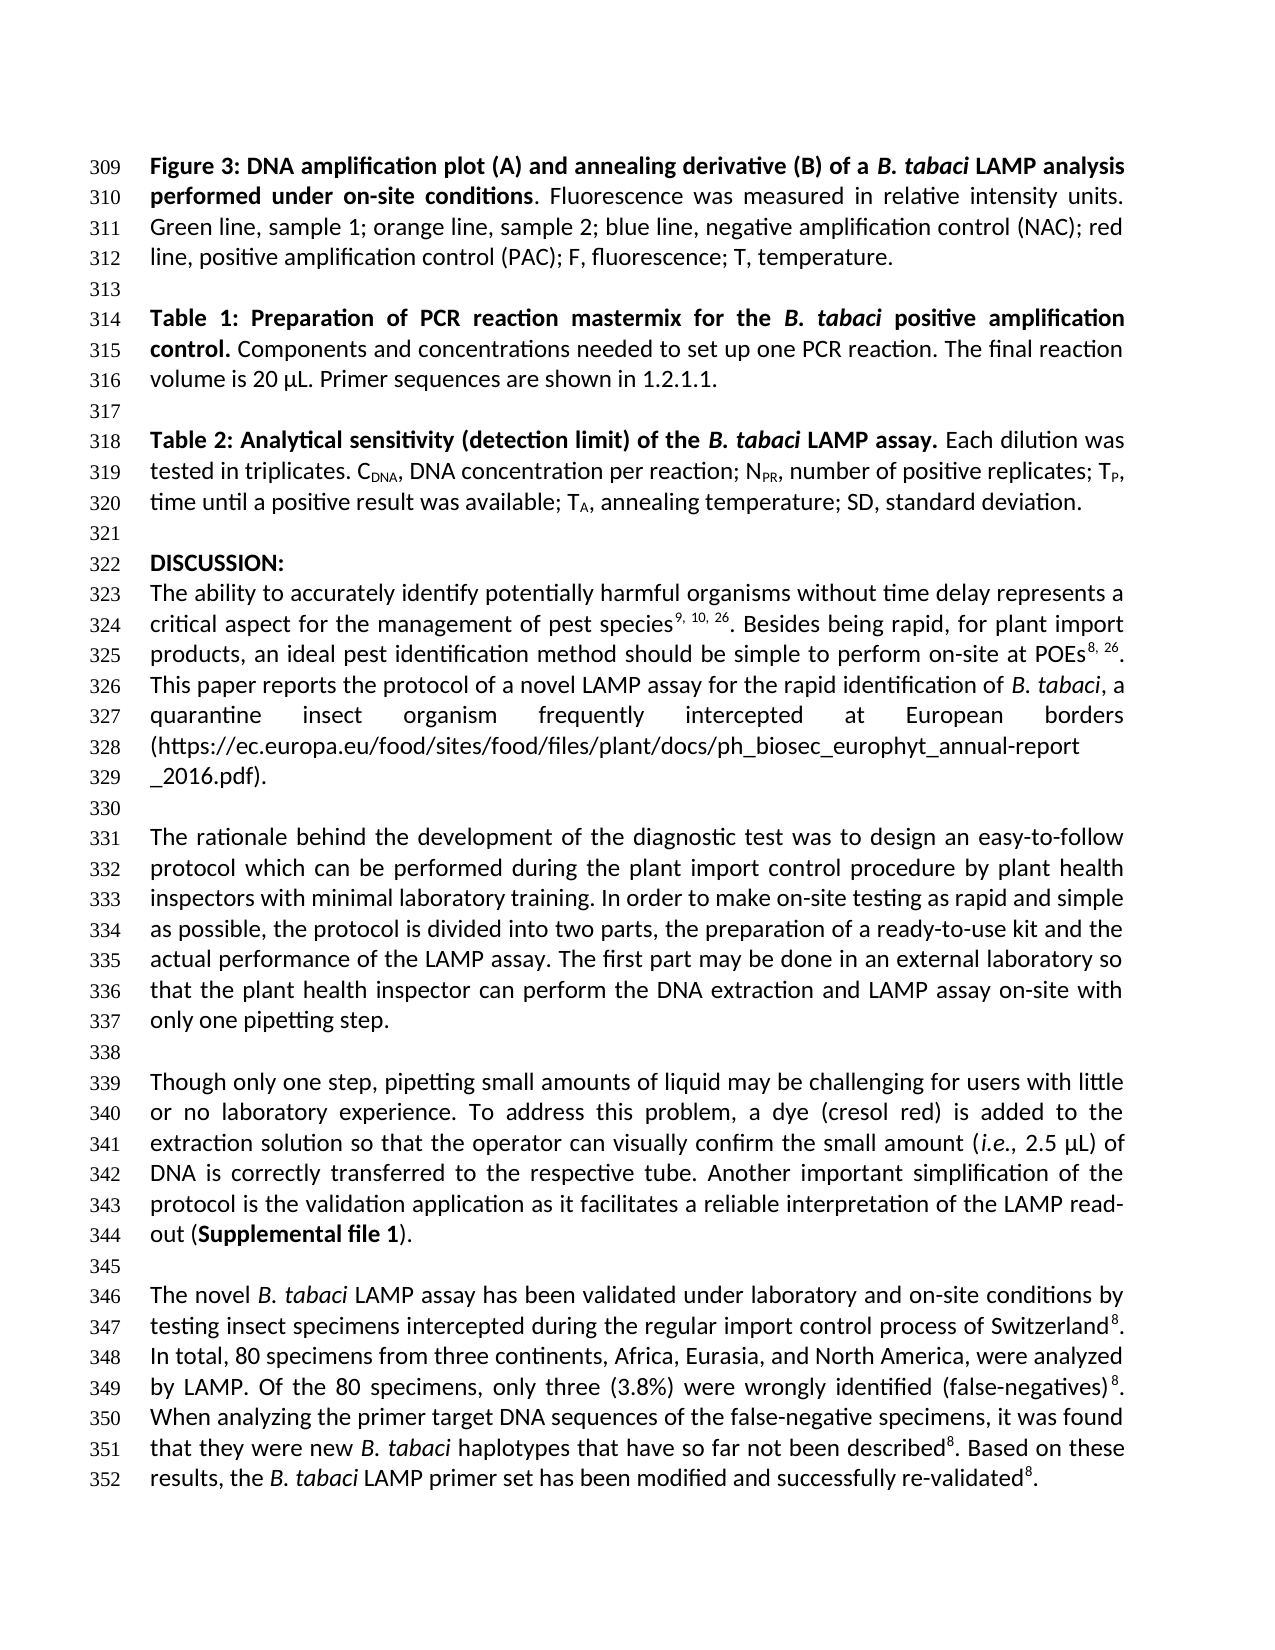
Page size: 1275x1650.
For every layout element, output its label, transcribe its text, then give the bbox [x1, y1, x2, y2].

text DISCUSSION: [150, 547, 1125, 577]
text The novel B. tabaci LAMP assay has been validated under laboratory and on-site conditions by testing insect specimens intercepted during the regular import control process of Switzerland8. In total, 80 specimens from three continents, Africa, Eurasia, and North America, were analyzed by LAMP. Of the 80 specimens, only three (3.8%) were wrongly identified (false-negatives)8. When analyzing the primer target DNA sequences of the false-negative specimens, it was found that they were new B. tabaci haplotypes that have so far not been described8. Based on these results, the B. tabaci LAMP primer set has been modified and successfully re-validated8. [150, 1279, 1125, 1493]
text The ability to accurately identify potentially harmful organisms without time delay represents a critical aspect for the management of pest species9, 10, 26. Besides being rapid, for plant import products, an ideal pest identification method should be simple to perform on-site at POEs8, 26. This paper reports the protocol of a novel LAMP assay for the rapid identification of B. tabaci, a quarantine insect organism frequently intercepted at European borders (https://ec.europa.eu/food/sites/food/files/plant/docs/ph_biosec_europhyt_annual-report _2016.pdf). [150, 577, 1125, 791]
text Table 2: Analytical sensitivity (detection limit) of the B. tabaci LAMP assay. Each dilution was tested in triplicates. CDNA, DNA concentration per reaction; NPR, number of positive replicates; TP, time until a positive result was available; TA, annealing temperature; SD, standard deviation. [150, 425, 1125, 516]
text The rationale behind the development of the diagnostic test was to design an easy-to-follow protocol which can be performed during the plant import control procedure by plant health inspectors with minimal laboratory training. In order to make on-site testing as rapid and simple as possible, the protocol is divided into two parts, the preparation of a ready-to-use kit and the actual performance of the LAMP assay. The first part may be done in an external laboratory so that the plant health inspector can perform the DNA extraction and LAMP assay on-site with only one pipetting step. [150, 821, 1125, 1035]
text Figure 3: DNA amplification plot (A) and annealing derivative (B) of a B. tabaci LAMP analysis performed under on-site conditions. Fluorescence was measured in relative intensity units. Green line, sample 1; orange line, sample 2; blue line, negative amplification control (NAC); red line, positive amplification control (PAC); F, fluorescence; T, temperature. [150, 150, 1125, 272]
text Though only one step, pipetting small amounts of liquid may be challenging for users with little or no laboratory experience. To address this problem, a dye (cresol red) is added to the extraction solution so that the operator can visually confirm the small amount (i.e., 2.5 µL) of DNA is correctly transferred to the respective tube. Another important simplification of the protocol is the validation application as it facilitates a reliable interpretation of the LAMP read-out (Supplemental file 1). [150, 1066, 1125, 1249]
text Table 1: Preparation of PCR reaction mastermix for the B. tabaci positive amplification control. Components and concentrations needed to set up one PCR reaction. The final reaction volume is 20 µL. Primer sequences are shown in 1.2.1.1. [150, 303, 1125, 394]
